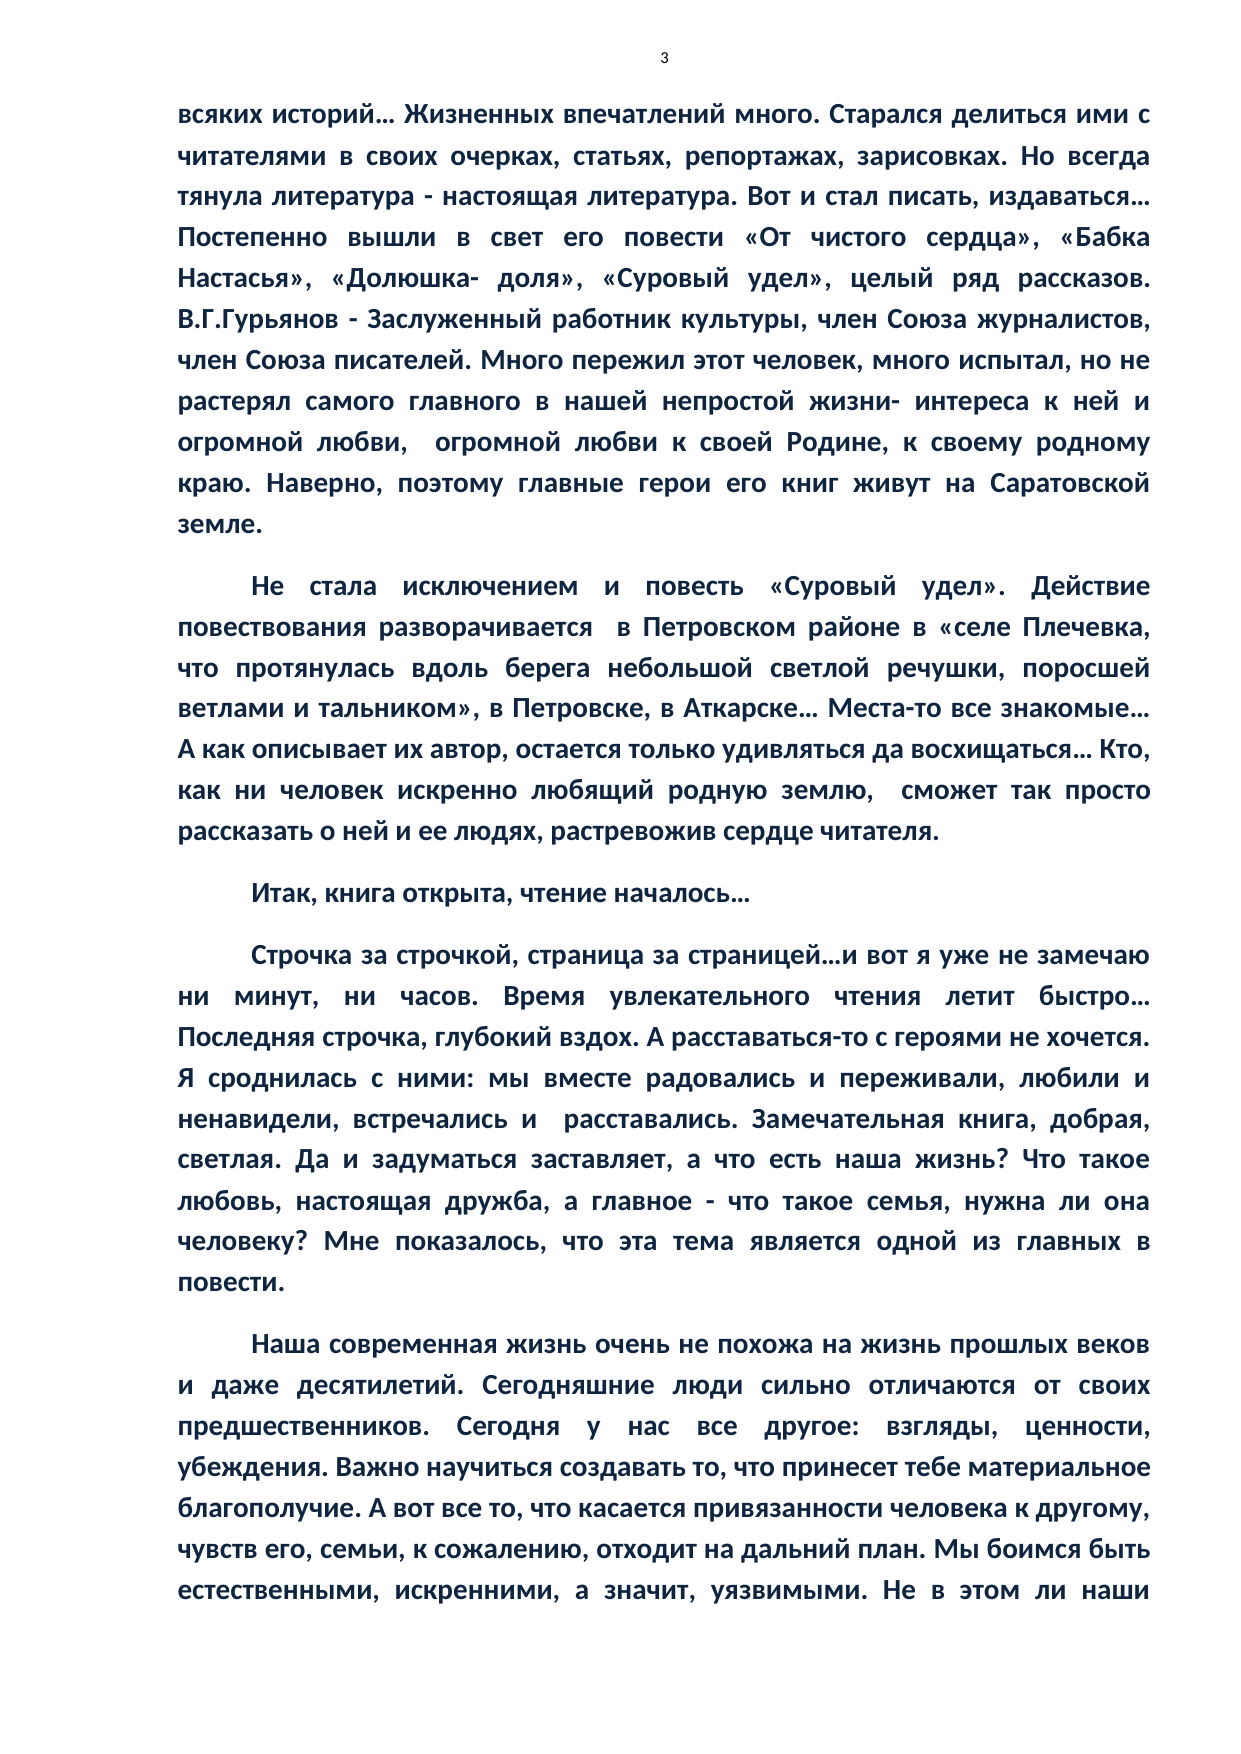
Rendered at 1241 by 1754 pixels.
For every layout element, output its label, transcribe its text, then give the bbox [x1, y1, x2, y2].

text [177, 96, 1152, 541]
text Строчка за строчкой, страница за страницей…и вот я уже не замечаю ни минут, ни часов. Время увлекательного чтения летит быстро… Последняя строчка, глубокий вздох. А расставаться-то с героями не хочется. Я сроднилась с ними: мы вместе радовались и переживали, любили и ненавидели, встречались и расставались. Замечательная книга, добрая, светлая. Да и задуматься заставляет, а что есть наша жизнь? Что такое любовь, настоящая дружба, а главное - что такое семья, нужна ли она человеку? Мне показалось, что эта тема является одной из главных в повести. [177, 936, 1152, 1299]
text Итак, книга открыта, чтение началось… [177, 874, 1152, 910]
text Не стала исключением и повесть «Суровый удел». Действие повествования разворачивается в Петровском районе в «селе Плечевка, что протянулась вдоль берега небольшой светлой речушки, поросшей ветлами и тальником», в Петровске, в Аткарске… Места-то все знакомые… А как описывает их автор, остается только удивляться да восхищаться… Кто, как ни человек искренно любящий родную землю, сможет так просто рассказать о ней и ее людях, растревожив сердце читателя. [177, 567, 1152, 848]
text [177, 1325, 1152, 1606]
